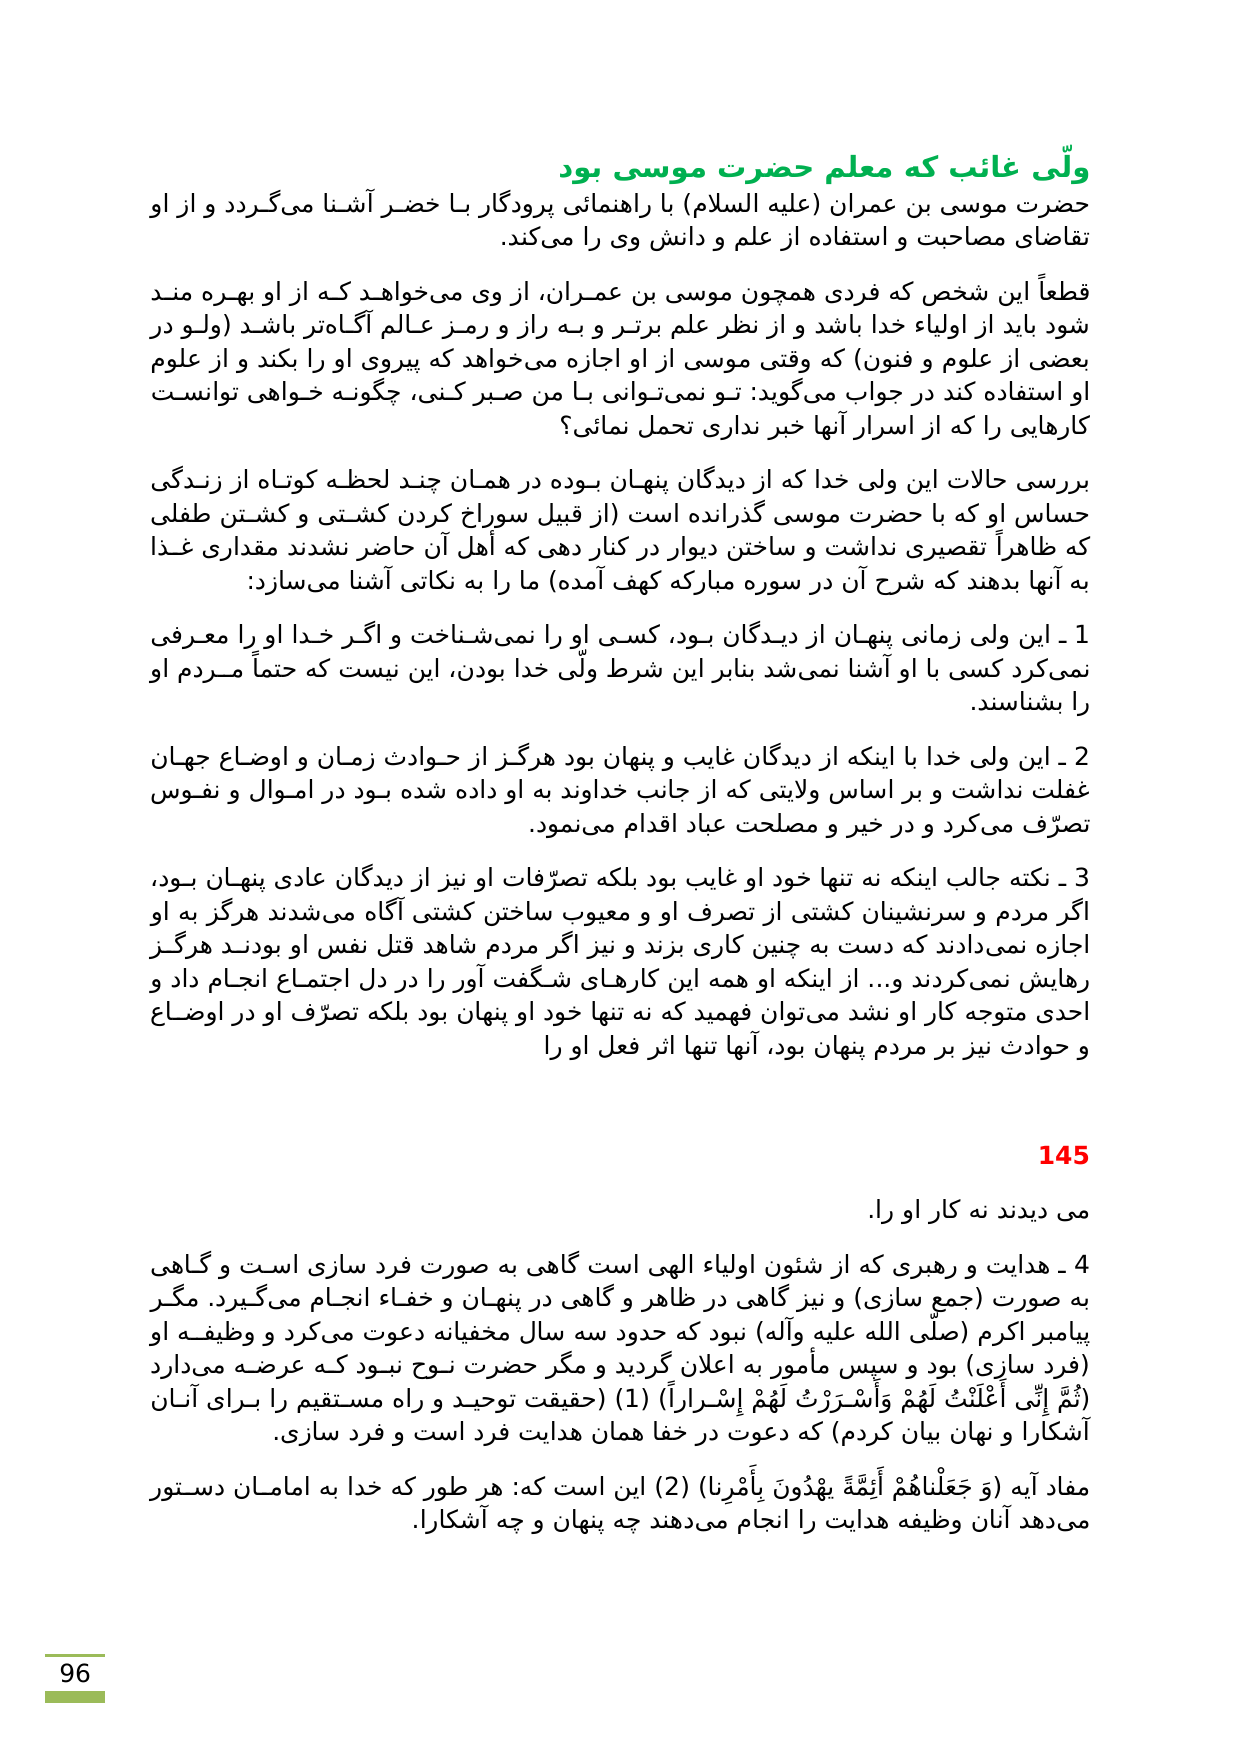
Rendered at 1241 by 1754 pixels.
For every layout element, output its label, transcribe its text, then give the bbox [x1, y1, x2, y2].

text 3 ـ نکته جالب اینکه نه تنها خود او غایب بود بلکه تصرّفات او نیز از دیدگان عادی پنهان بود، اگر مردم و سرنشینان کشتی از تصرف او و معیوب ساختن کشتی آگاه می‌شدند هرگز به او اجازه نمی‌دادند که دست به چنین کاری بزند و نیز اگر مردم شاهد قتل نفس او بودند هرگز رهایش نمی‌کردند و... از اینکه او همه این کارهای شگفت آور را در دل اجتماع انجام داد و احدی متوجه کار او نشد می‌توان فهمید که نه تنها خود او پنهان بود بلکه تصرّف او در اوضاع و حوادث نیز بر مردم پنهان بود، آنها تنها اثر فعل او را [150, 863, 1090, 1060]
text 4 ـ هدایت و رهبری که از شئون اولیاء الهی است گاهی به صورت فرد سازی است و گاهی به صورت (جمع سازی) و نیز گاهی در ظاهر و گاهی در پنهان و خفاء انجام می‌گیرد. مگر پیامبر اکرم (صلّی الله علیه وآله) نبود که حدود سه سال مخفیانه دعوت می‌کرد و وظیفه او (فرد سازی) بود و سپس مأمور به اعلان گردید و مگر حضرت نوح نبود که عرضه می‌دارد (ثُمَّ إِنِّی أَعْلَنْتُ لَهُمْ وَأَسْرَرْتُ لَهُمْ إِسْراراً) (1) (حقیقت توحید و راه مستقیم را برای آنان آشکارا و نهان بیان کردم) که دعوت در خفا همان هدایت فرد است و فرد سازی. [150, 1250, 1090, 1447]
text مفاد آیه (وَ جَعَلْناهُمْ أَئِمَّةً یهْدُونَ بِأَمْرِنا) (2) این است که: هر طور که خدا به امامان دستور می‌دهد آنان وظیفه هدایت را انجام می‌دهند چه پنهان و چه آشکارا. [150, 1472, 1090, 1535]
subtitle ولّی غائب که معلم حضرت موسی بود [150, 150, 1090, 184]
text 2 ـ این ولی خدا با اینکه از دیدگان غایب و پنهان بود هرگز از حوادث زمان و اوضاع جهان غفلت نداشت و بر اساس ولایتی که از جانب خداوند به او داده شده بود در اموال و نفوس تصرّف می‌کرد و در خیر و مصلحت عباد اقدام می‌نمود. [150, 742, 1090, 838]
text بررسی حالات این ولی خدا که از دیدگان پنهان بوده در همان چند لحظه کوتاه از زندگی حساس او که با حضرت موسی گذرانده است (از قبیل سوراخ کردن کشتی و کشتن طفلی که ظاهراً تقصیری نداشت و ساختن دیوار در کنار دهی که أهل آن حاضر نشدند مقداری غذا به آنها بدهند که شرح آن در سوره مبارکه کهف آمده) ما را به نکاتی آشنا می‌سازد: [150, 465, 1090, 595]
text قطعاً این شخص که فردی همچون موسی بن عمران، از وی می‌خواهد که از او بهره مند شود باید از اولیاء خدا باشد و از نظر علم برتر و به راز و رمز عالم آگاه‌تر باشد (ولو در بعضی از علوم و فنون) که وقتی موسی از او اجازه می‌خواهد که پیروی او را بکند و از علوم او استفاده کند در جواب می‌گوید: تو نمی‌توانی با من صبر کنی، چگونه خواهی توانست کارهایی را که از اسرار آنها خبر نداری تحمل نمائی؟ [150, 277, 1090, 440]
text می دیدند نه کار او را. [150, 1196, 1090, 1225]
text 1 ـ این ولی زمانی پنهان از دیدگان بود، کسی او را نمی‌شناخت و اگر خدا او را معرفی نمی‌کرد کسی با او آشنا نمی‌شد بنابر این شرط ولّی خدا بودن، این نیست که حتماً مردم او را بشناسند. [150, 620, 1090, 717]
text حضرت موسی بن عمران (علیه السلام) با راهنمائی پرودگار با خضر آشنا می‌گردد و از او تقاضای مصاحبت و استفاده از علم و دانش وی را می‌کند. [150, 189, 1090, 252]
text 145 [150, 1141, 1090, 1170]
